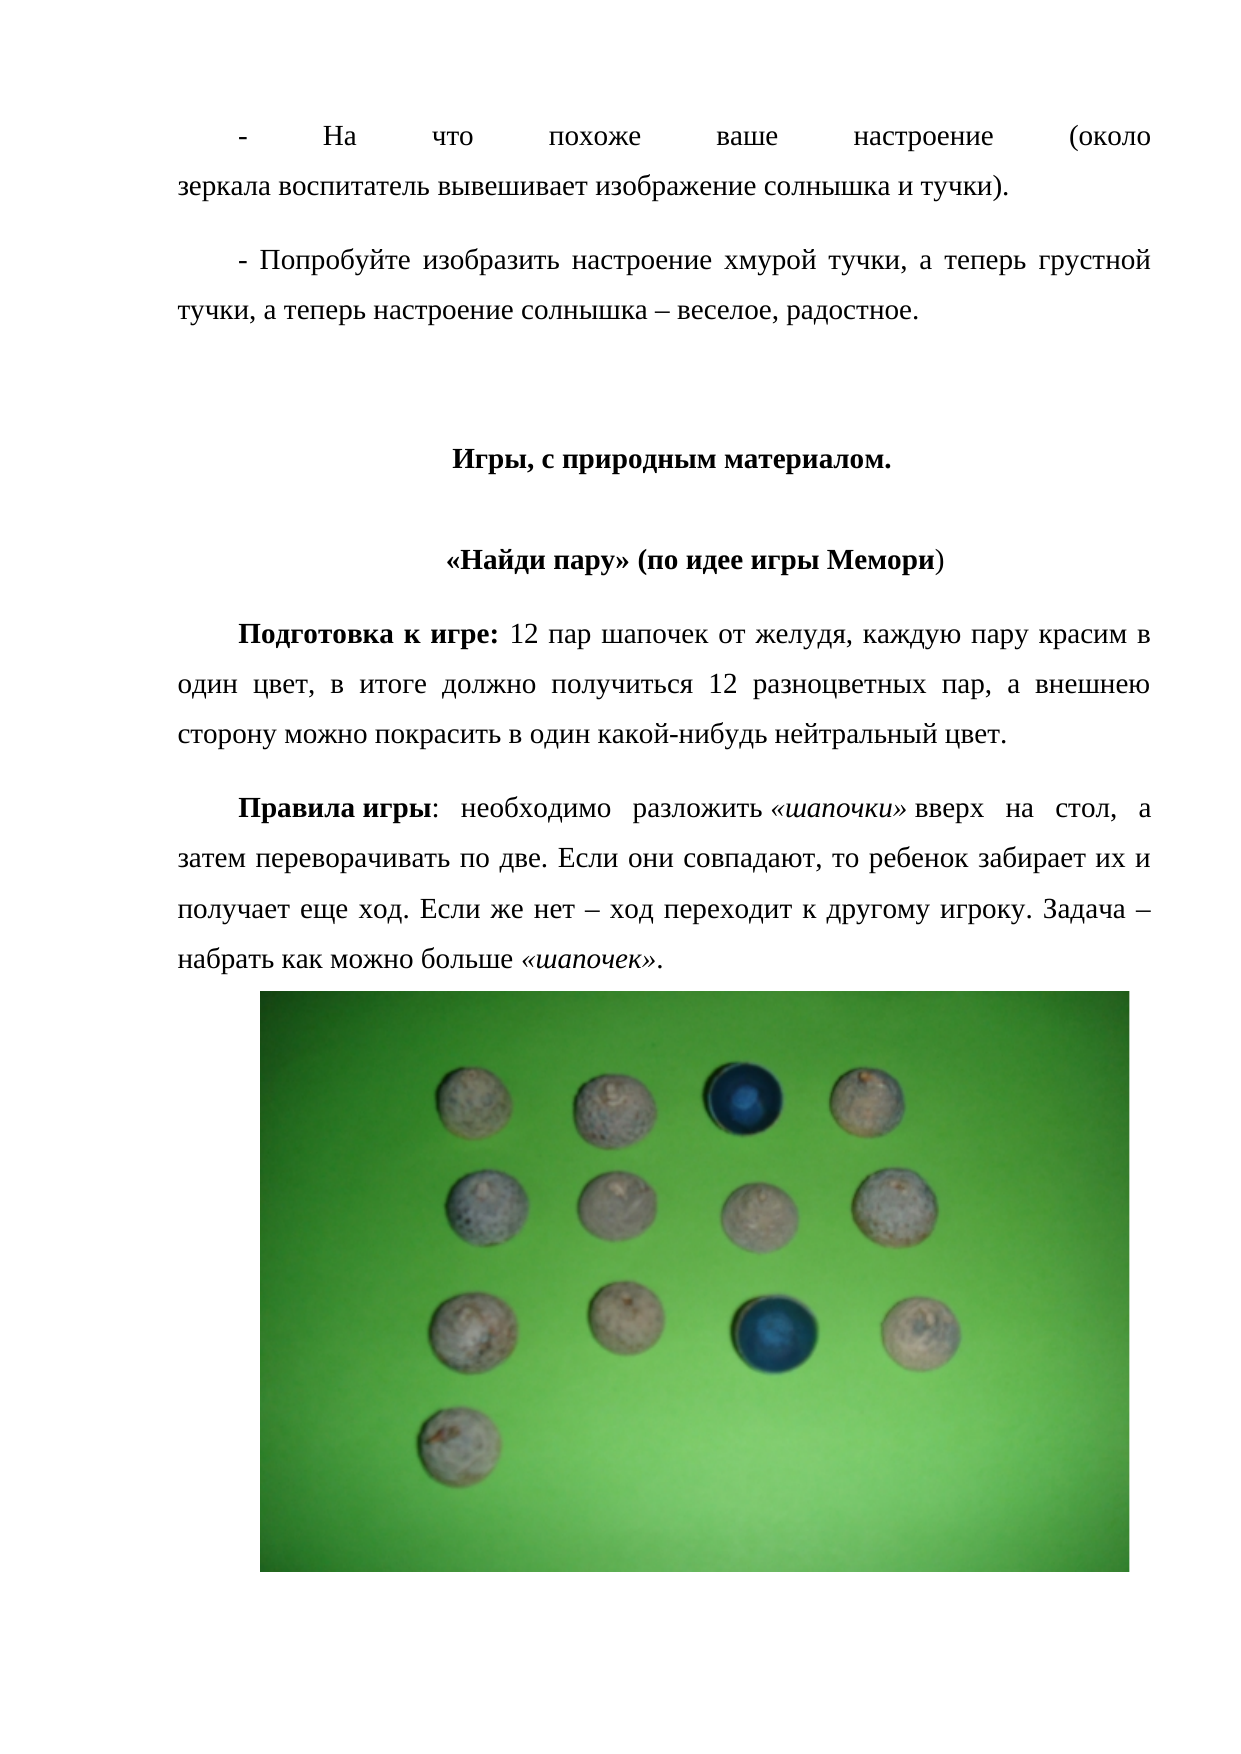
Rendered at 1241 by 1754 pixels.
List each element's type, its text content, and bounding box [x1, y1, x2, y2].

picture [260, 991, 1130, 1572]
text - Попробуйте изобразить настроение хмурой тучки, а теперь грустной тучки, а теперь настроение солнышка – веселое, радостное. [177, 242, 1152, 326]
text Правила игры: необходимо разложить «шапочки» вверх на стол, а затем переворачивать по две. Если они совпадают, то ребенок забирает их и получает еще ход. Если же нет – ход переходит к другому игроку. Задача – набрать как можно больше «шапочек». [177, 790, 1152, 975]
text - На что похоже ваше настроение (около зеркала воспитатель вывешивает изображение солнышка и тучки). [177, 118, 1152, 202]
text Подготовка к игре: 12 пар шапочек от желудя, каждую пару красим в один цвет, в итоге должно получиться 12 разноцветных пар, а внешнею сторону можно покрасить в один какой-нибудь нейтральный цвет. [177, 616, 1152, 750]
text «Найди пару» (по идее игры Мемори) [177, 542, 1152, 576]
text Игры, с природным материалом. [177, 442, 1152, 525]
